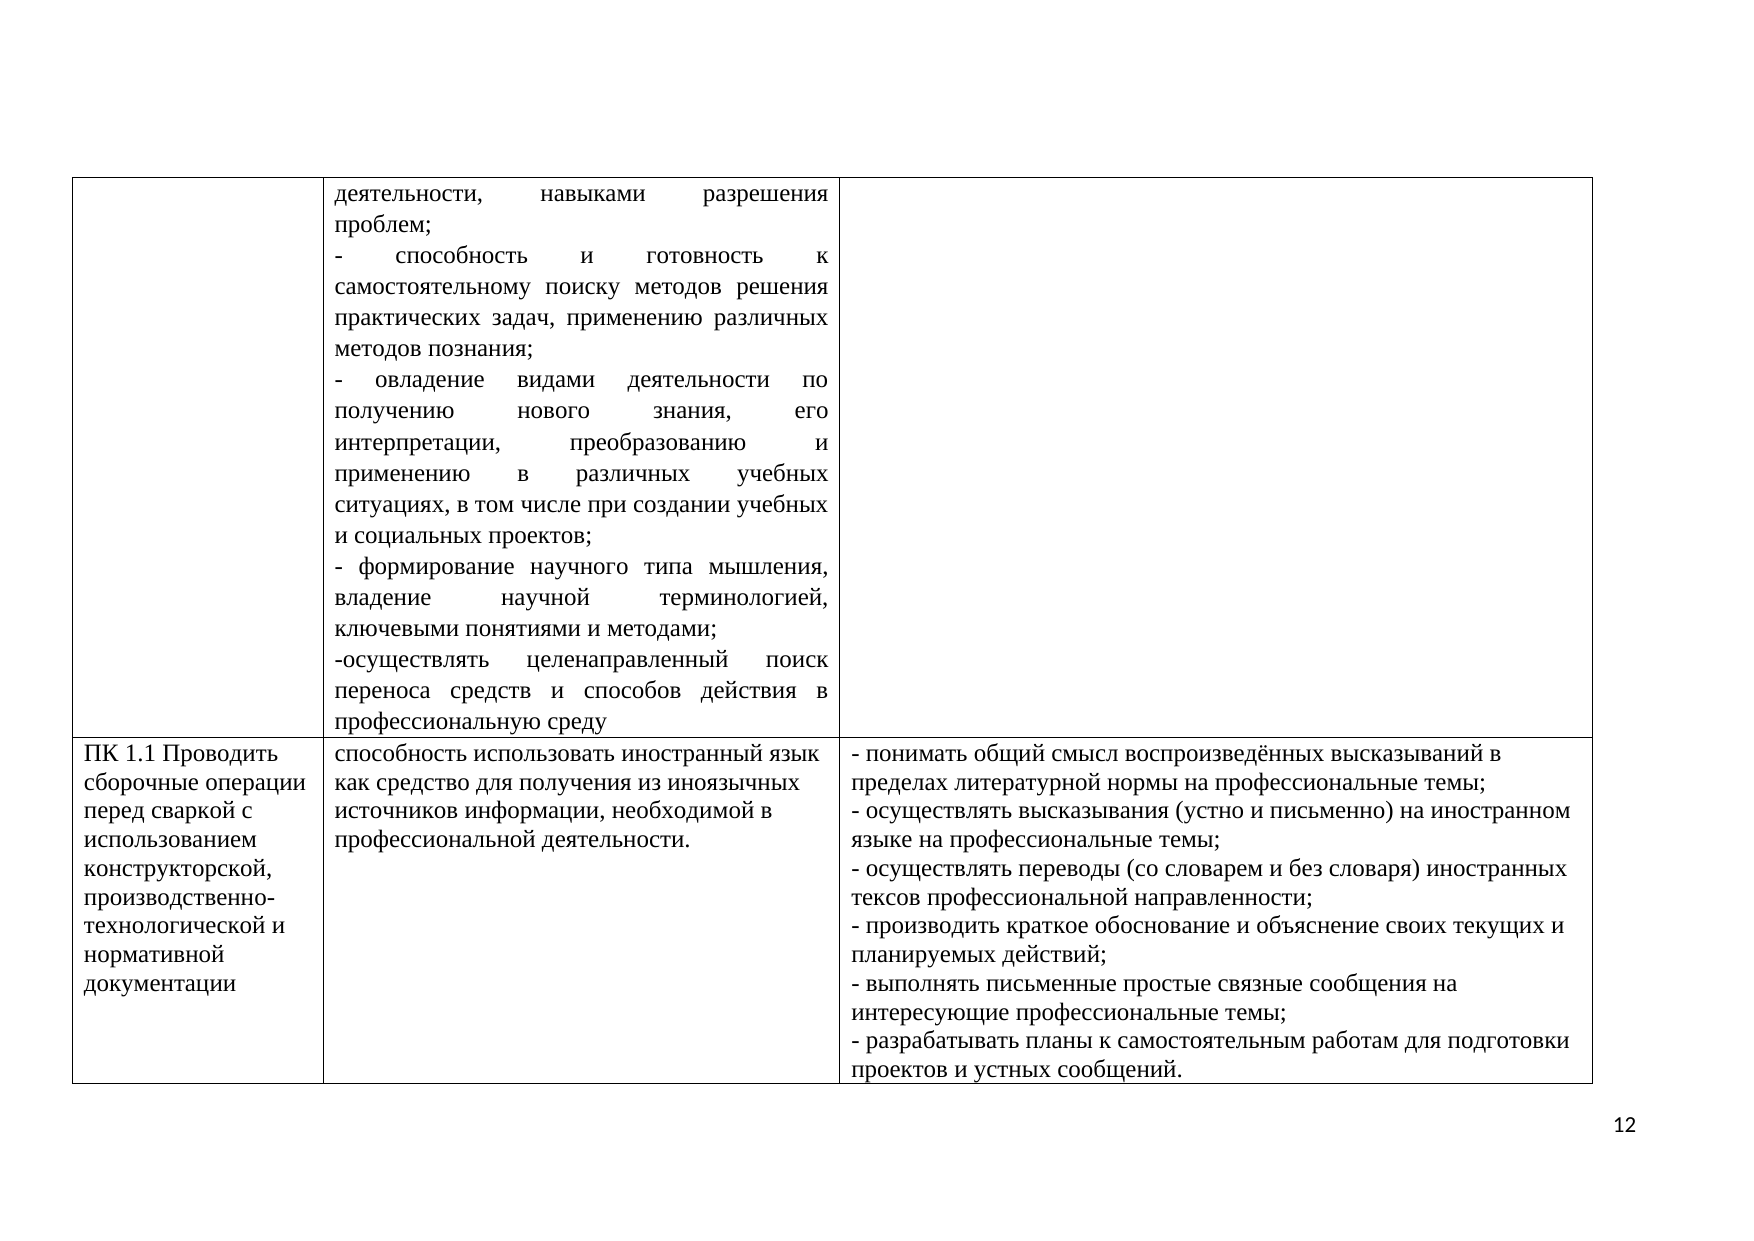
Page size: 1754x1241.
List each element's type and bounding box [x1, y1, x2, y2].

table_cell [840, 178, 1592, 737]
table_cell [324, 738, 839, 1083]
table_cell [73, 178, 323, 737]
table_cell [73, 738, 323, 1083]
table_cell [840, 738, 1592, 1083]
table_cell [324, 178, 839, 737]
